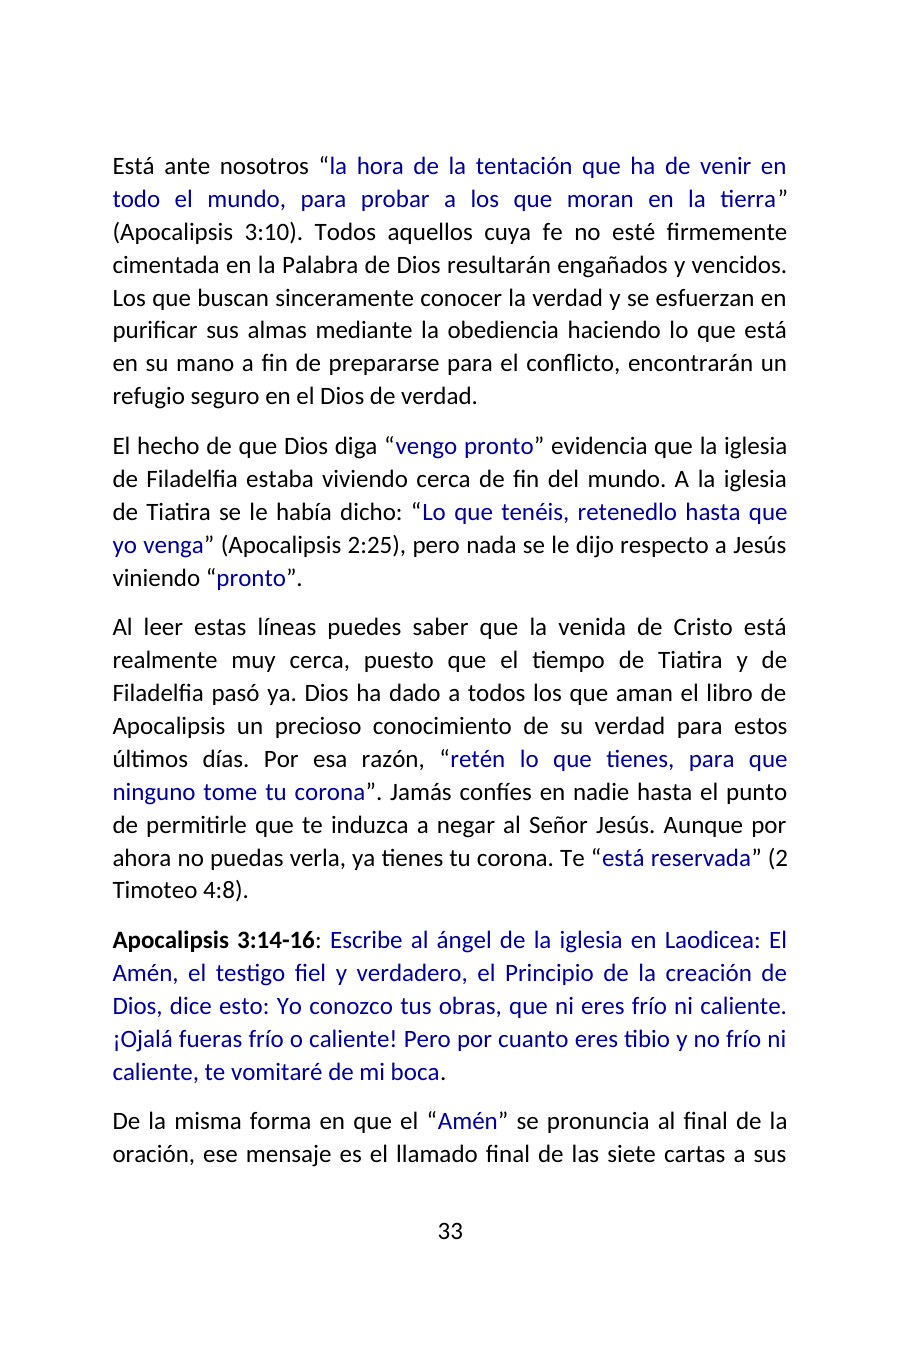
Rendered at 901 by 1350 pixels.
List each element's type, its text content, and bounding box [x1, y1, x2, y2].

text Al leer estas líneas puedes saber que la venida de Cristo está realmente muy cerca, puesto que el tiempo de Tiatira y de Filadelfia pasó ya. Dios ha dado a todos los que aman el libro de Apocalipsis un precioso conocimiento de su verdad para estos últimos días. Por esa razón, “retén lo que tienes, para que ninguno tome tu corona”. Jamás confíes en nadie hasta el punto de permitirle que te induzca a negar al Señor Jesús. Aunque por ahora no puedas verla, ya tienes tu corona. Te “está reservada” (2 Timoteo 4:8). [112, 611, 788, 905]
text Apocalipsis 3:14-16: Escribe al ángel de la iglesia en Laodicea: El Amén, el testigo fiel y verdadero, el Principio de la creación de Dios, dice esto: Yo conozco tus obras, que ni eres frío ni caliente. ¡Ojalá fueras frío o caliente! Pero por cuanto eres tibio y no frío ni caliente, te vomitaré de mi boca. [112, 924, 788, 1086]
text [112, 1105, 788, 1169]
text Está ante nosotros “la hora de la tentación que ha de venir en todo el mundo, para probar a los que moran en la tierra” (Apocalipsis 3:10). Todos aquellos cuya fe no esté firmemente cimentada en la Palabra de Dios resultarán engañados y vencidos. Los que buscan sinceramente conocer la verdad y se esfuerzan en purificar sus almas mediante la obediencia haciendo lo que está en su mano a fin de prepararse para el conflicto, encontrarán un refugio seguro en el Dios de verdad. [112, 150, 788, 411]
text El hecho de que Dios diga “vengo pronto” evidencia que la iglesia de Filadelfia estaba viviendo cerca de fin del mundo. A la iglesia de Tiatira se le había dicho: “Lo que tenéis, retenedlo hasta que yo venga” (Apocalipsis 2:25), pero nada se le dijo respecto a Jesús viniendo “pronto”. [112, 430, 788, 592]
